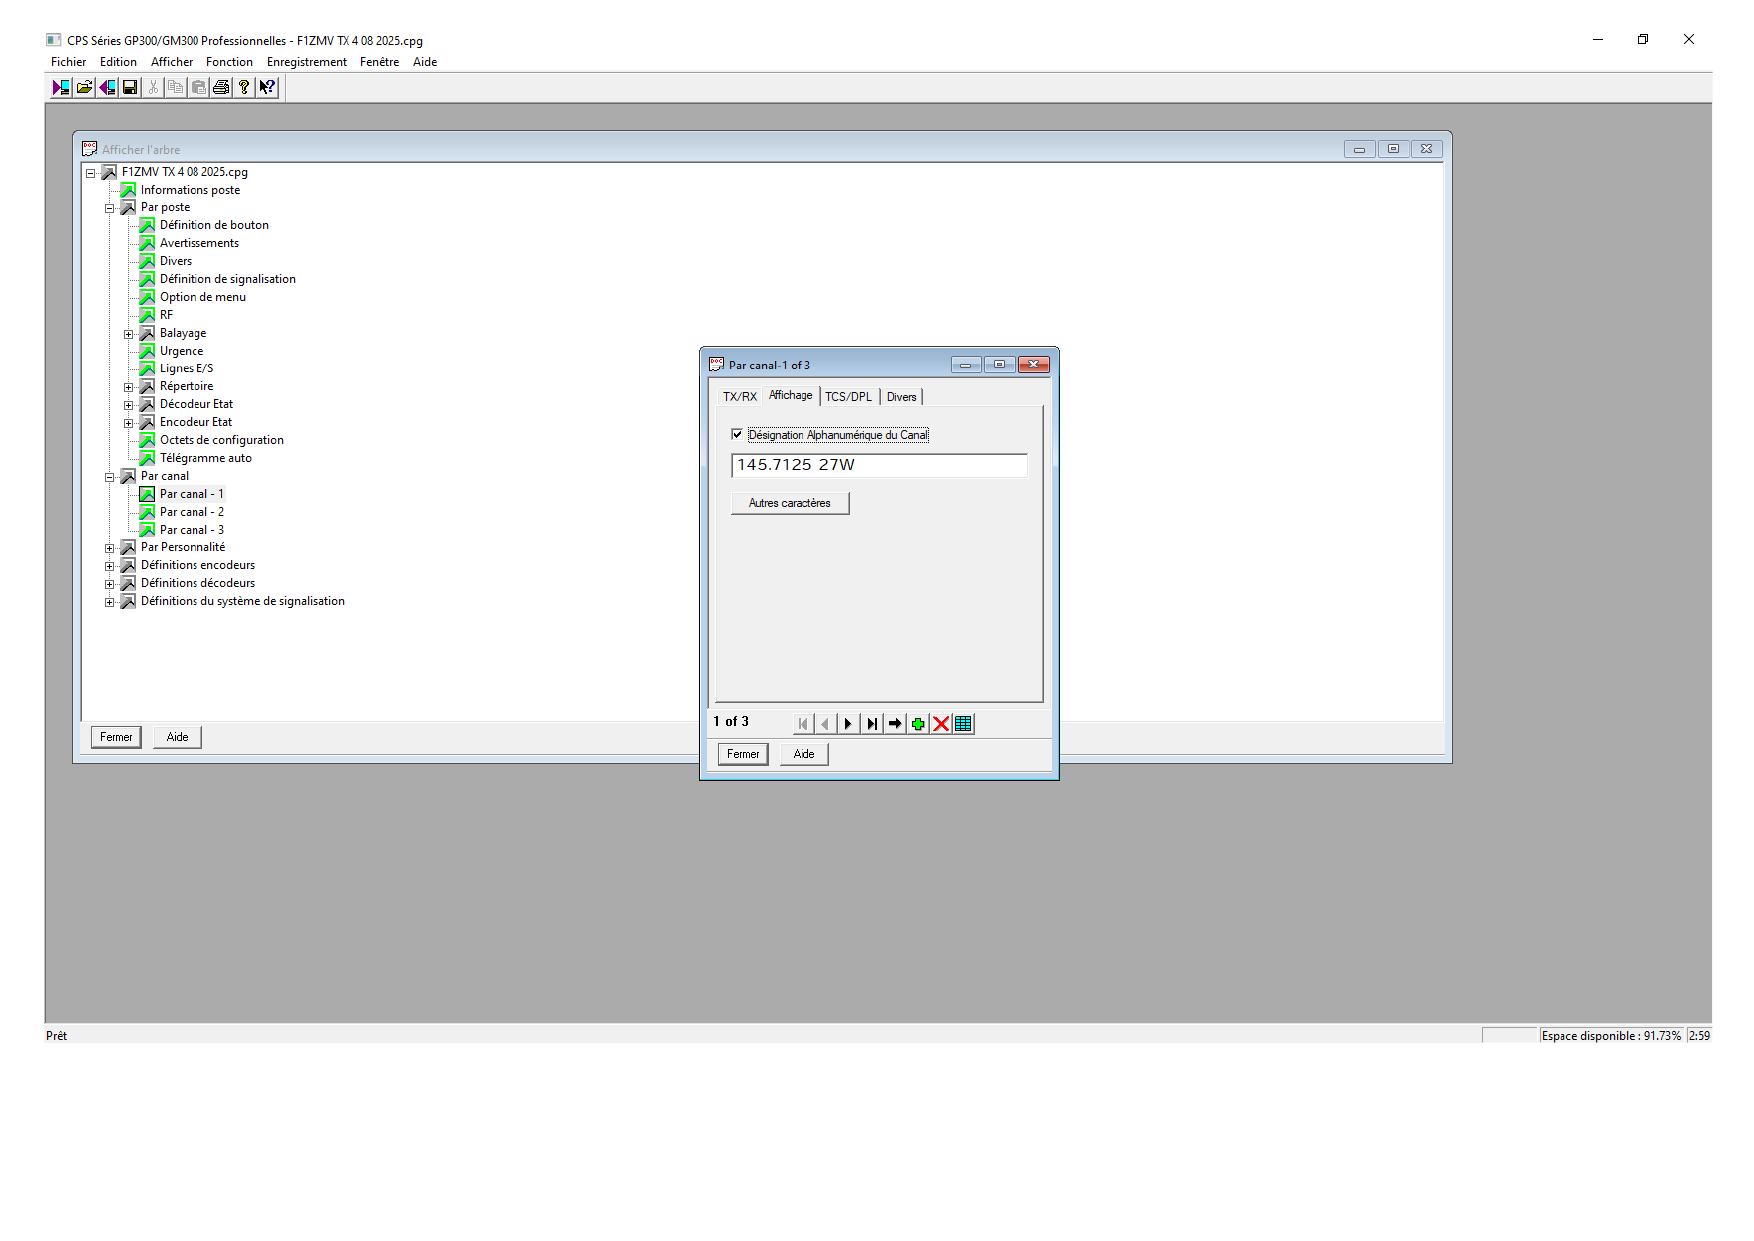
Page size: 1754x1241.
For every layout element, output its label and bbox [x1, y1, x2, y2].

picture [44, 29, 1713, 1043]
